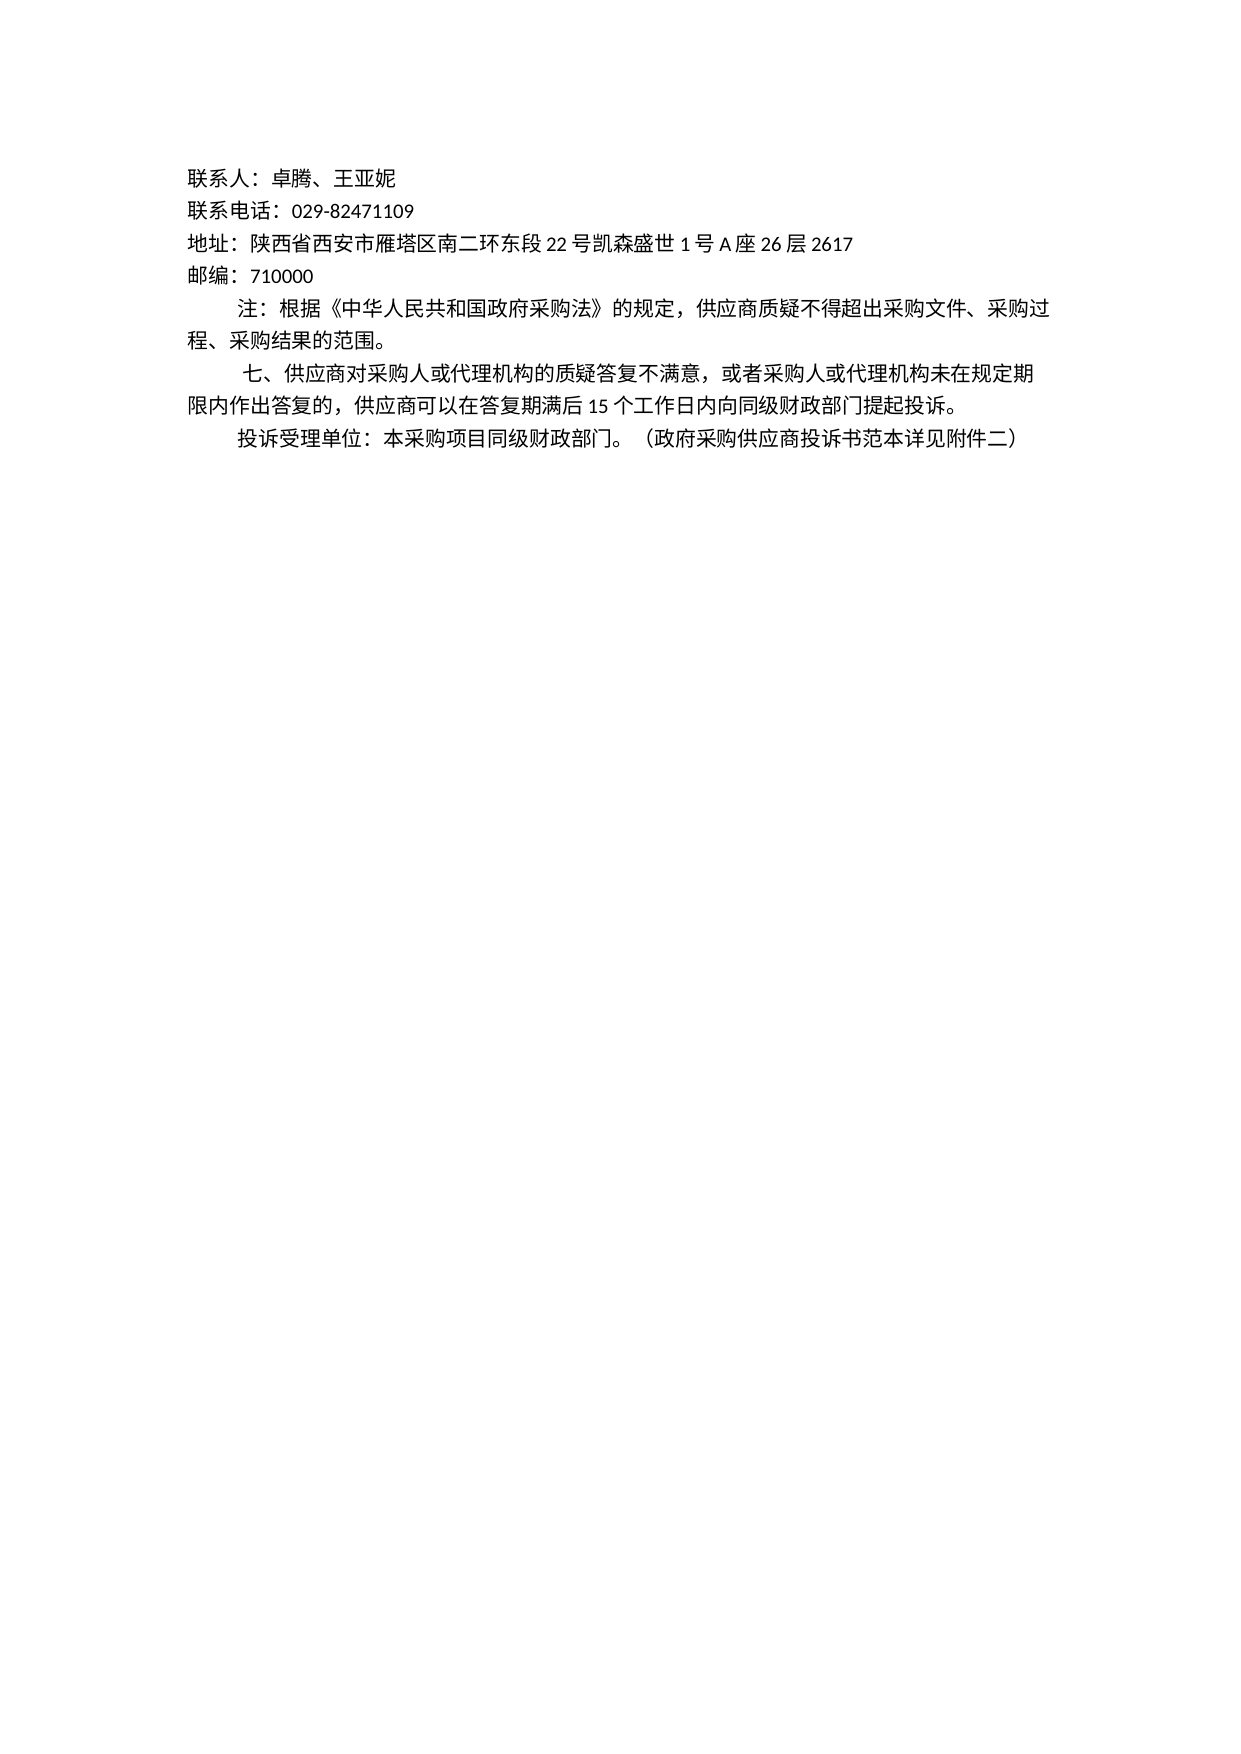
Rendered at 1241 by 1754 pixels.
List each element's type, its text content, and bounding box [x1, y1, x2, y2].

text 地址：陕西省西安市雁塔区南二环东段22号凯森盛世1号A座26层2617 [187, 227, 1053, 259]
text 注：根据《中华人民共和国政府采购法》的规定，供应商质疑不得超出采购文件、采购过程、采购结果的范围。 [187, 292, 1053, 357]
text 联系电话：029-82471109 [187, 194, 1053, 227]
text 投诉受理单位：本采购项目同级财政部门。（政府采购供应商投诉书范本详见附件二） [187, 422, 1053, 454]
text 七、供应商对采购人或代理机构的质疑答复不满意，或者采购人或代理机构未在规定期限内作出答复的，供应商可以在答复期满后15个工作日内向同级财政部门提起投诉。 [187, 357, 1053, 422]
text 联系人：卓腾、王亚妮 [187, 162, 1053, 194]
text 邮编：710000 [187, 259, 1053, 292]
